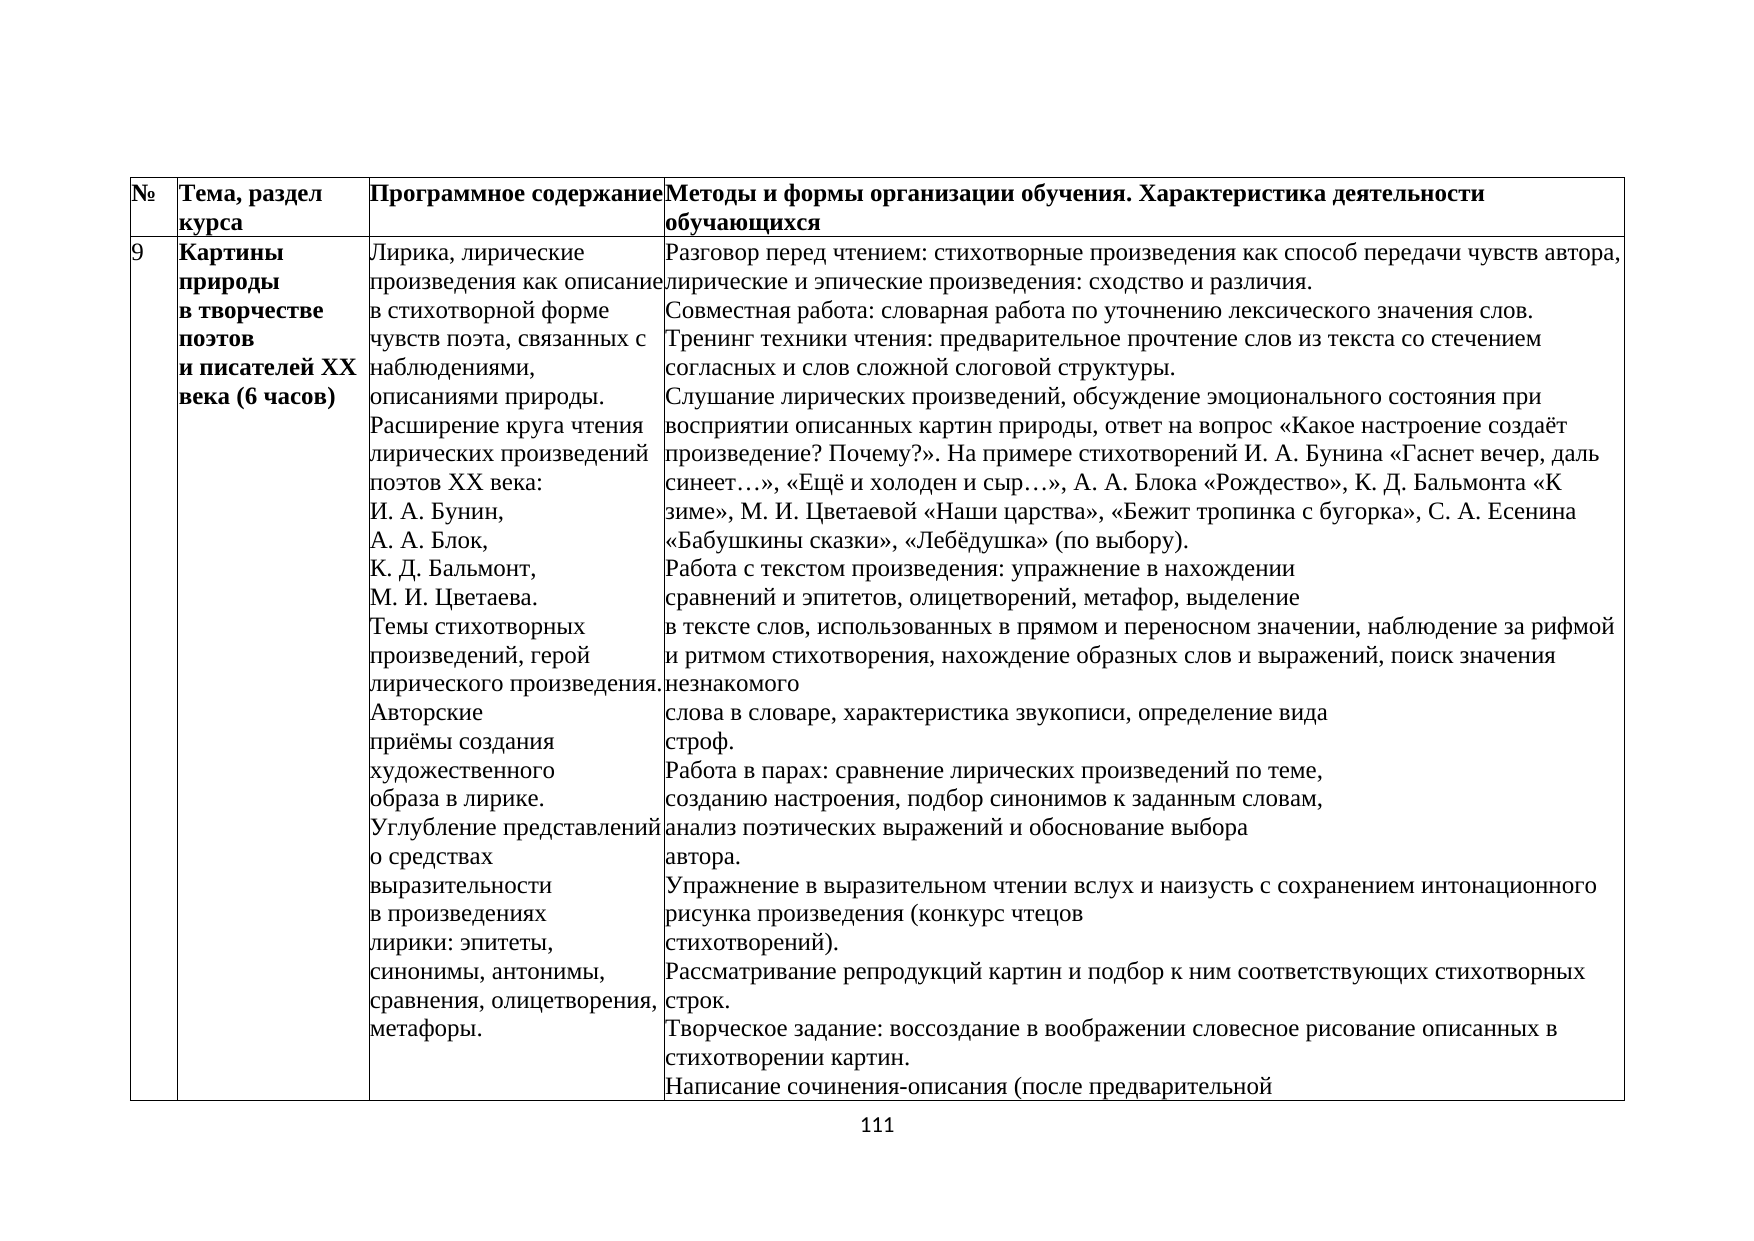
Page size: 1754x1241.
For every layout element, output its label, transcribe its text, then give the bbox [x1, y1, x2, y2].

table_header Программное содержание [370, 178, 664, 236]
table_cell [665, 237, 1624, 1100]
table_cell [370, 237, 664, 1100]
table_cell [178, 237, 369, 1100]
table_header Тема, раздел курса [178, 178, 369, 236]
table_header Методы и формы организации обучения. Характеристика деятельности обучающихся [665, 178, 1624, 236]
table_header № [131, 178, 177, 236]
table_cell 9 [131, 237, 177, 1100]
